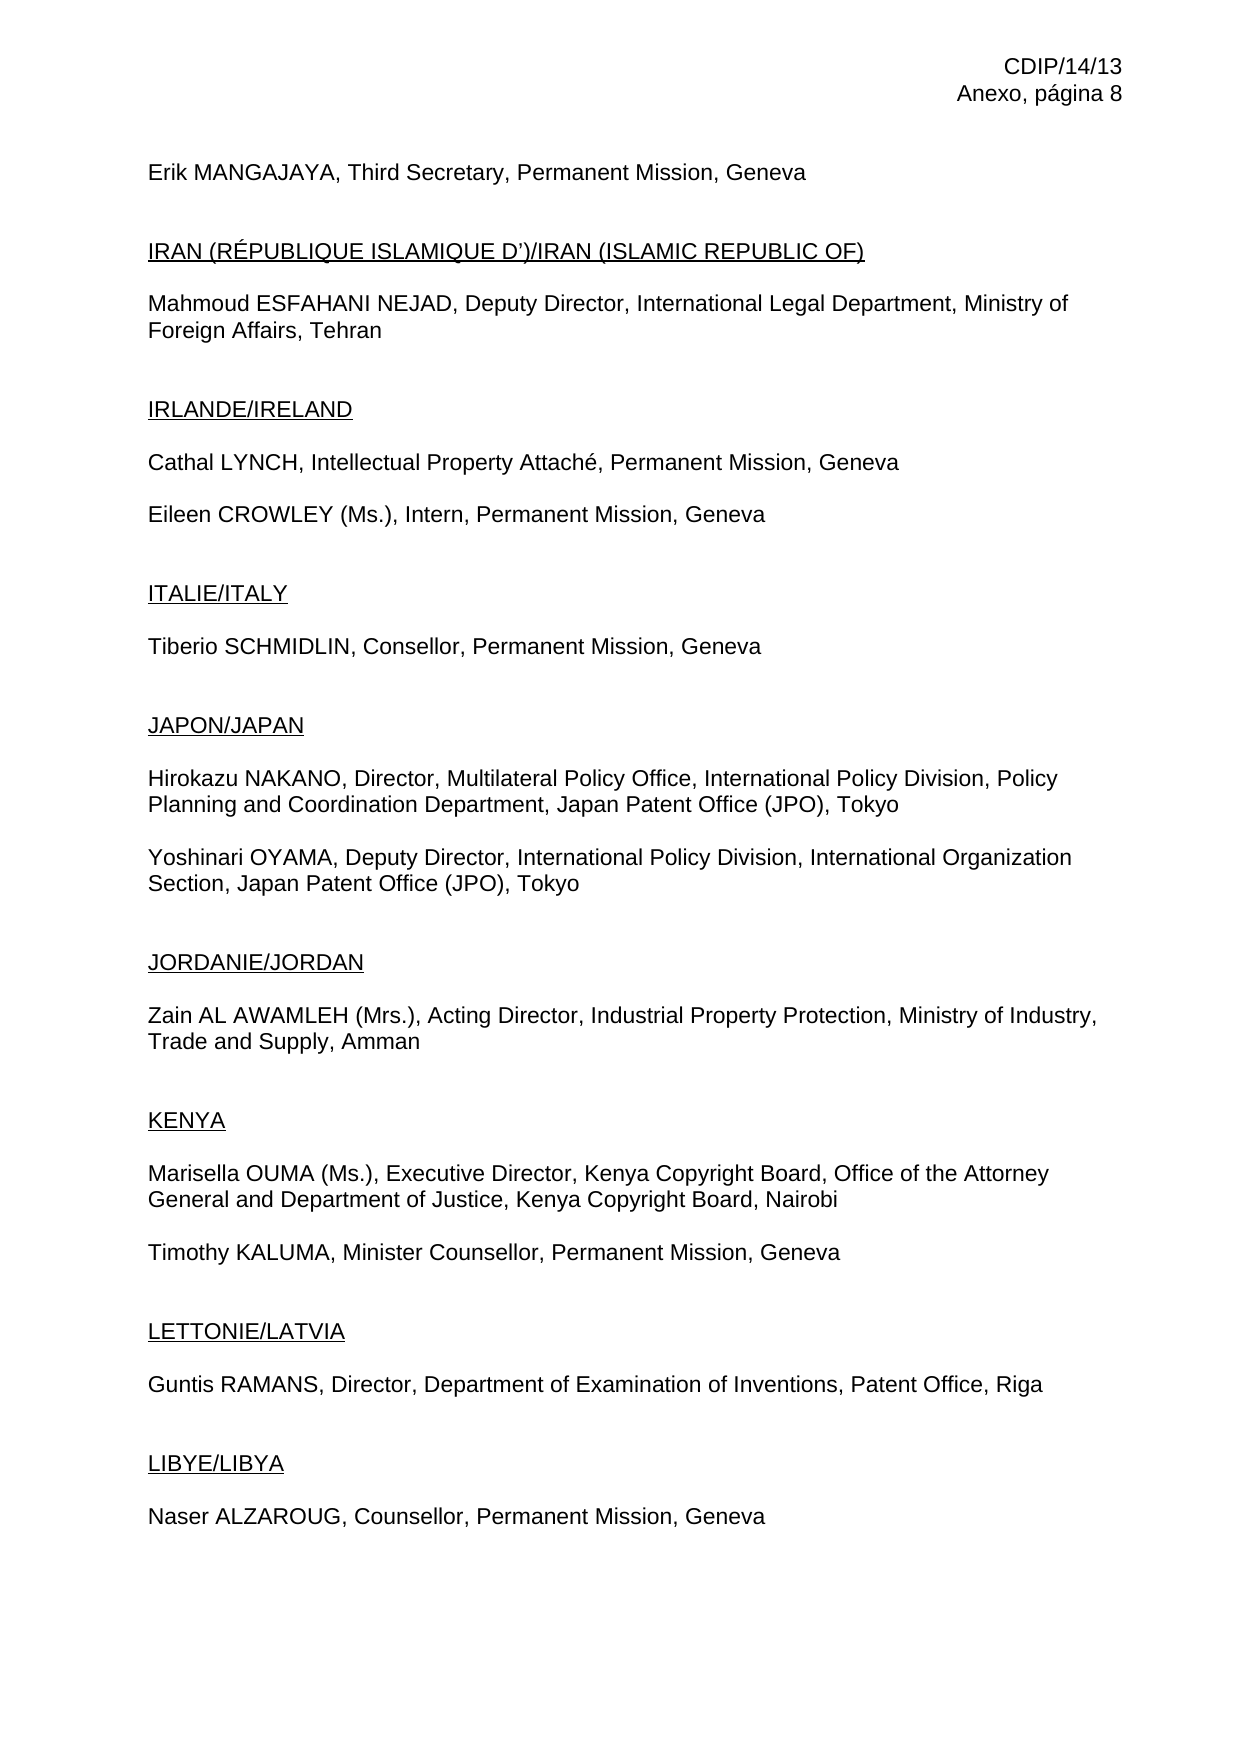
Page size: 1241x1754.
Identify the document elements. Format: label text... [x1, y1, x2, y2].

text Naser ALZAROUG, Counsellor, Permanent Mission, Geneva [148, 1503, 1122, 1529]
text Guntis RAMANS, Director, Department of Examination of Inventions, Patent Office, Riga [148, 1371, 1122, 1397]
text LIBYE/LIBYA [148, 1450, 1122, 1476]
text JAPON/JAPAN [148, 712, 1122, 738]
text Eileen CROWLEY (Ms.), Intern, Permanent Mission, Geneva [148, 501, 1122, 527]
text KENYA [148, 1107, 1122, 1134]
text Hirokazu NAKANO, Director, Multilateral Policy Office, International Policy Division, Policy Planning and Coordination Department, Japan Patent Office (JPO), Tokyo [148, 765, 1122, 817]
text Tiberio SCHMIDLIN, Consellor, Permanent Mission, Geneva [148, 633, 1122, 659]
text Marisella OUMA (Ms.), Executive Director, Kenya Copyright Board, Office of the Attorney General and Department of Justice, Kenya Copyright Board, Nairobi [148, 1160, 1122, 1213]
text Timothy KALUMA, Minister Counsellor, Permanent Mission, Geneva [148, 1239, 1122, 1265]
text Mahmoud ESFAHANI NEJAD, Deputy Director, International Legal Department, Ministry of Foreign Affairs, Tehran [148, 290, 1122, 343]
text ITALIE/ITALY [148, 580, 1122, 607]
text Erik MANGAJAYA, Third Secretary, Permanent Mission, Geneva [148, 158, 1122, 185]
text IRLANDE/IRELAND [148, 396, 1122, 422]
text Zain AL AWAMLEH (Mrs.), Acting Director, Industrial Property Protection, Ministry of Industry, Trade and Supply, Amman [148, 1002, 1122, 1054]
text JORDANIE/JORDAN [148, 949, 1122, 976]
text Yoshinari OYAMA, Deputy Director, International Policy Division, International Organization Section, Japan Patent Office (JPO), Tokyo [148, 844, 1122, 896]
text LETTONIE/LATVIA [148, 1318, 1122, 1344]
text Cathal LYNCH, Intellectual Property Attaché, Permanent Mission, Geneva [148, 448, 1122, 475]
text IRAN (RÉPUBLIQUE ISLAMIQUE D’)/IRAN (ISLAMIC REPUBLIC OF) [148, 238, 1122, 264]
